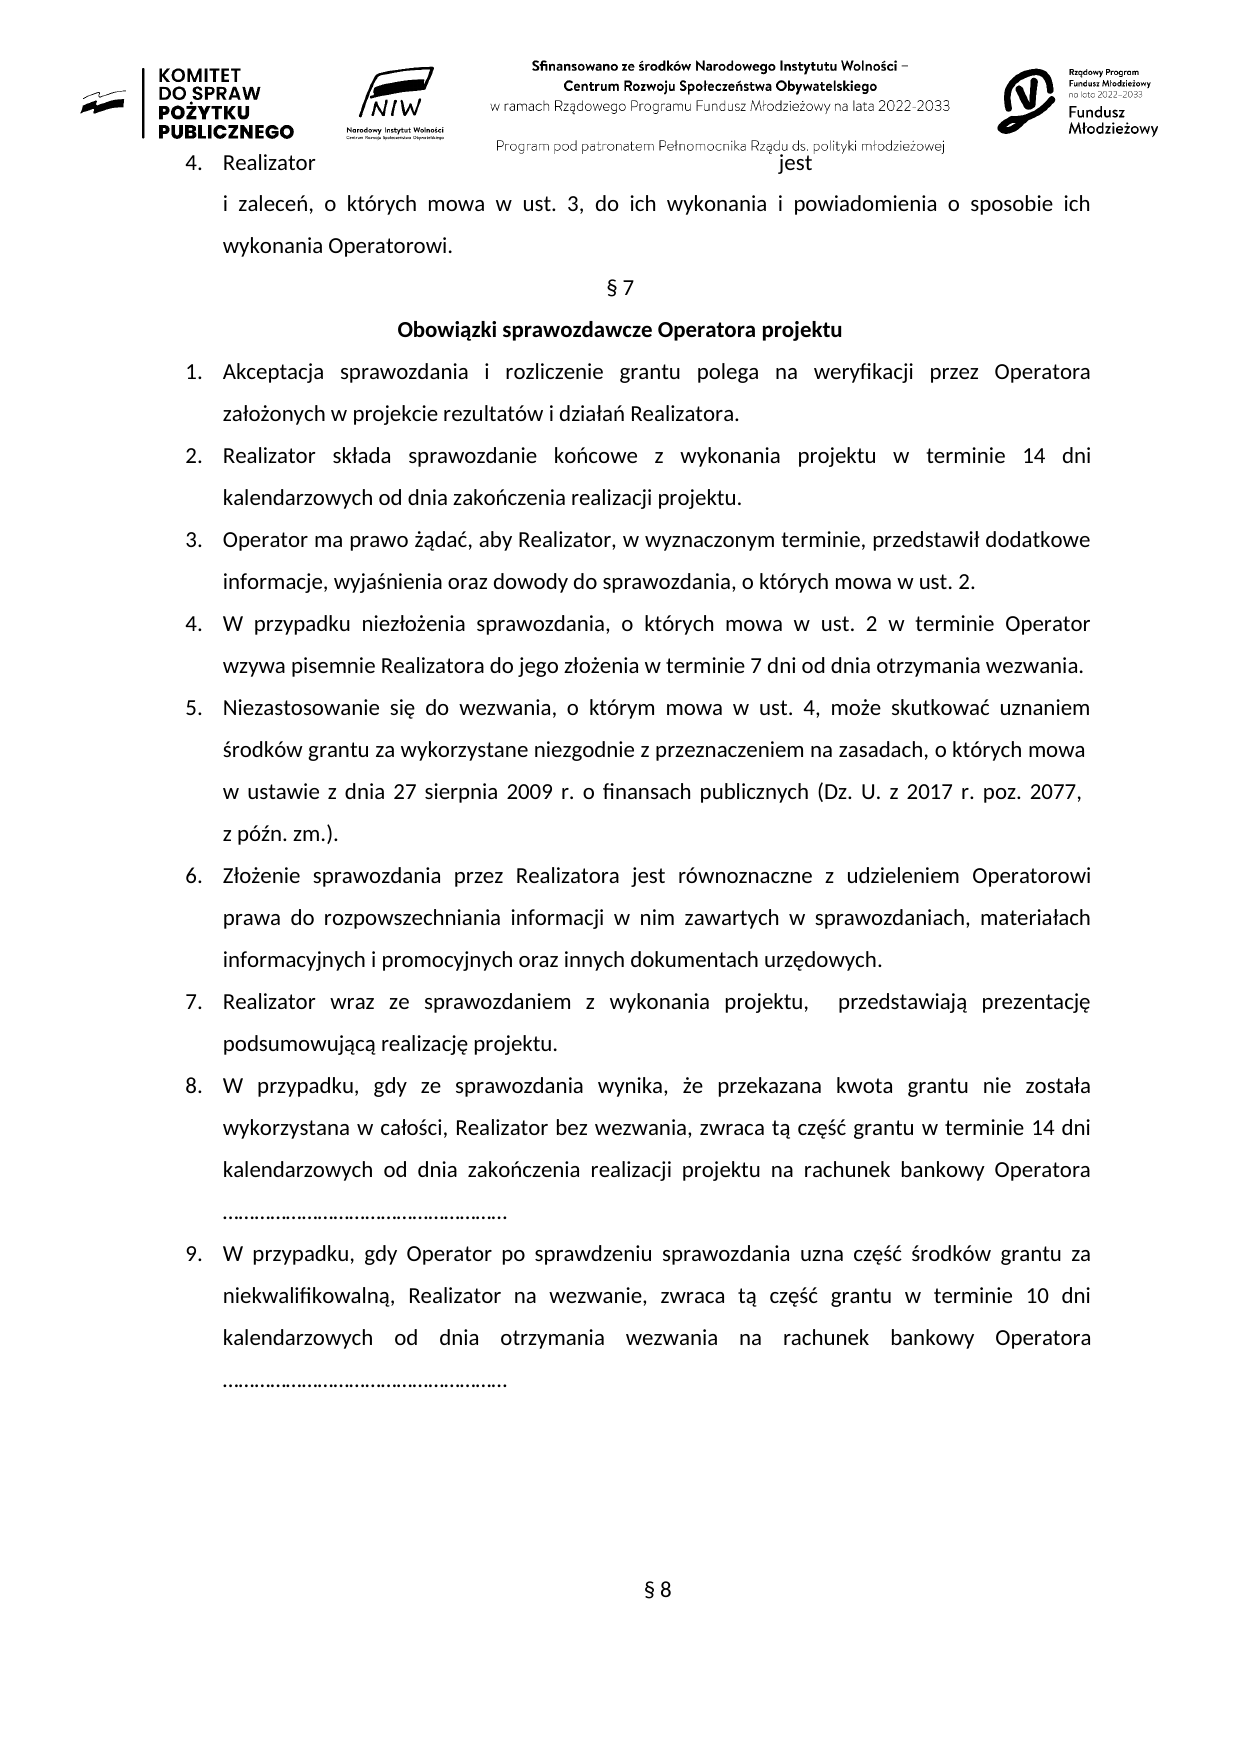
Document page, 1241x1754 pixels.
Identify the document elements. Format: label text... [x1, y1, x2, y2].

list W przypadku, gdy ze sprawozdania wynika, że przekazana kwota grantu nie została wykorzystana w całości, Realizator bez wezwania, zwraca tą część grantu w terminie 14 dni kalendarzowych od dnia zakończenia realizacji projektu na rachunek bankowy Operatora ……………………………………………… [185, 1071, 1093, 1225]
text § 8 [149, 1575, 1093, 1603]
list W przypadku, gdy Operator po sprawdzeniu sprawozdania uzna część środków grantu za niekwalifikowalną, Realizator na wezwanie, zwraca tą część grantu w terminie 10 dni kalendarzowych od dnia otrzymania wezwania na rachunek bankowy Operatora ……………………………………………… [185, 1239, 1093, 1393]
text § 7 [148, 273, 1093, 302]
list Realizator składa sprawozdanie końcowe z wykonania projektu w terminie 14 dni kalendarzowych od dnia zakończenia realizacji projektu. [185, 441, 1093, 511]
list Złożenie sprawozdania przez Realizatora jest równoznaczne z udzieleniem Operatorowi prawa do rozpowszechniania informacji w nim zawartych w sprawozdaniach, materiałach informacyjnych i promocyjnych oraz innych dokumentach urzędowych. [185, 861, 1093, 973]
list Realizator wraz ze sprawozdaniem z wykonania projektu, przedstawiają prezentację podsumowującą realizację projektu. [185, 987, 1093, 1057]
list Operator ma prawo żądać, aby Realizator, w wyznaczonym terminie, przedstawił dodatkowe informacje, wyjaśnienia oraz dowody do sprawozdania, o których mowa w ust. 2. [185, 525, 1093, 595]
list Akceptacja sprawozdania i rozliczenie grantu polega na weryfikacji przez Operatora założonych w projekcie rezultatów i działań Realizatora. [185, 357, 1093, 427]
list Niezastosowanie się do wezwania, o którym mowa w ust. 4, może skutkować uznaniem środków grantu za wykorzystane niezgodnie z przeznaczeniem na zasadach, o których mowa w ustawie z dnia 27 sierpnia 2009 r. o finansach publicznych (Dz. U. z 2017 r. poz. 2077, z późn. zm.). [185, 693, 1093, 847]
list Realizator jest zobowiązany w terminie nie dłuższym niż 14 dni od dnia otrzymania wniosków i zaleceń, o których mowa w ust. 3, do ich wykonania i powiadomienia o sposobie ich wykonania Operatorowi. [185, 148, 1093, 259]
text Obowiązki sprawozdawcze Operatora projektu [148, 316, 1093, 343]
list W przypadku niezłożenia sprawozdania, o których mowa w ust. 2 w terminie Operator wzywa pisemnie Realizatora do jego złożenia w terminie 7 dni od dnia otrzymania wezwania. [185, 609, 1093, 679]
picture [72, 52, 1166, 160]
